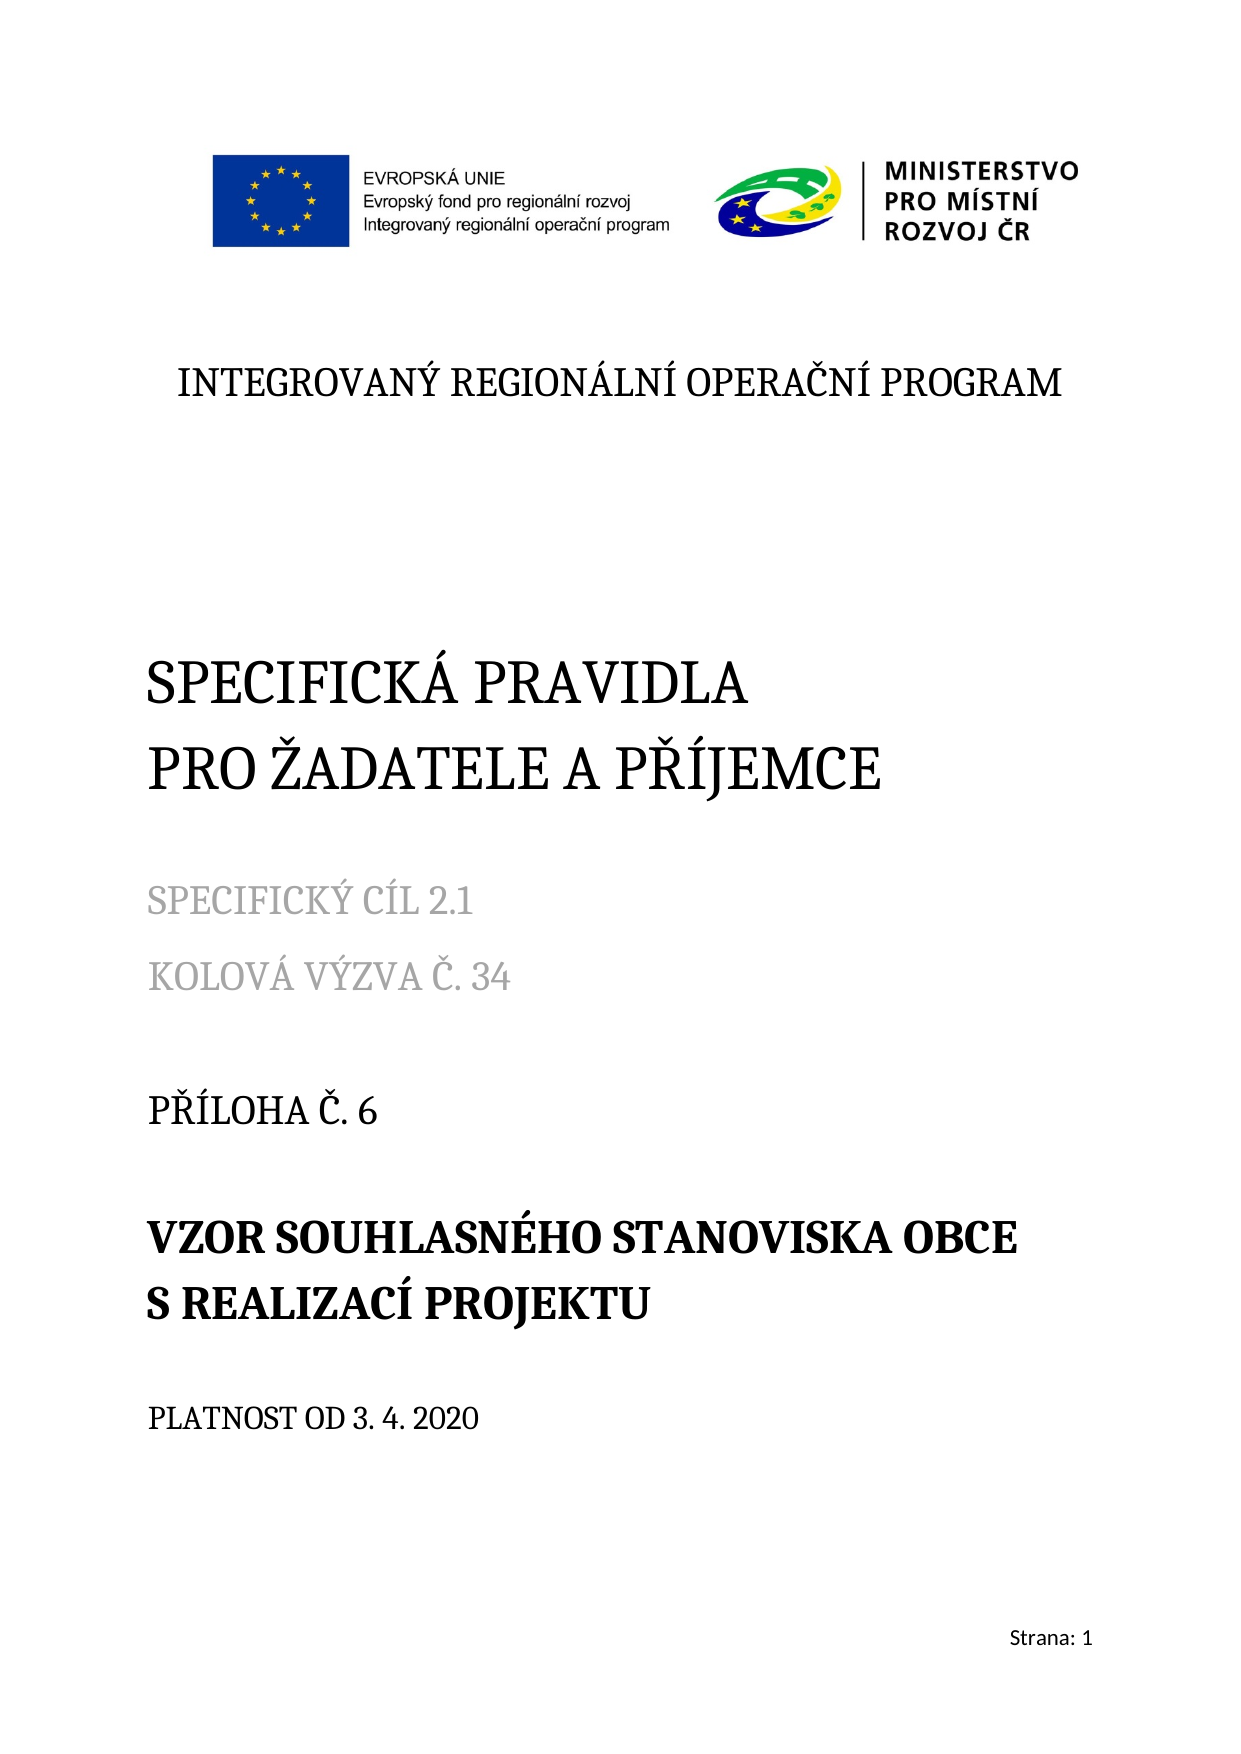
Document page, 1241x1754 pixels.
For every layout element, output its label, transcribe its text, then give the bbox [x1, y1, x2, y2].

text PŘÍLOHA Č. 6 [148, 1087, 1093, 1134]
text INTEGROVANÝ REGIONÁLNÍ OPERAČNÍ PROGRAM [148, 359, 1093, 407]
picture [182, 123, 1108, 277]
text PRO ŽADATELE A PŘÍJEMCE [148, 733, 1093, 805]
text Specifická PRAVIDLA [148, 647, 1093, 719]
text kolová výzva č. 34 [148, 953, 1093, 1001]
text pLATNOST OD 3. 4. 2020 [148, 1400, 1093, 1438]
text SPECIFICKÝ CÍL 2.1 [148, 877, 1093, 925]
text VZOR souhlasného stanoviska obce s realizací projektu [148, 1210, 1093, 1331]
